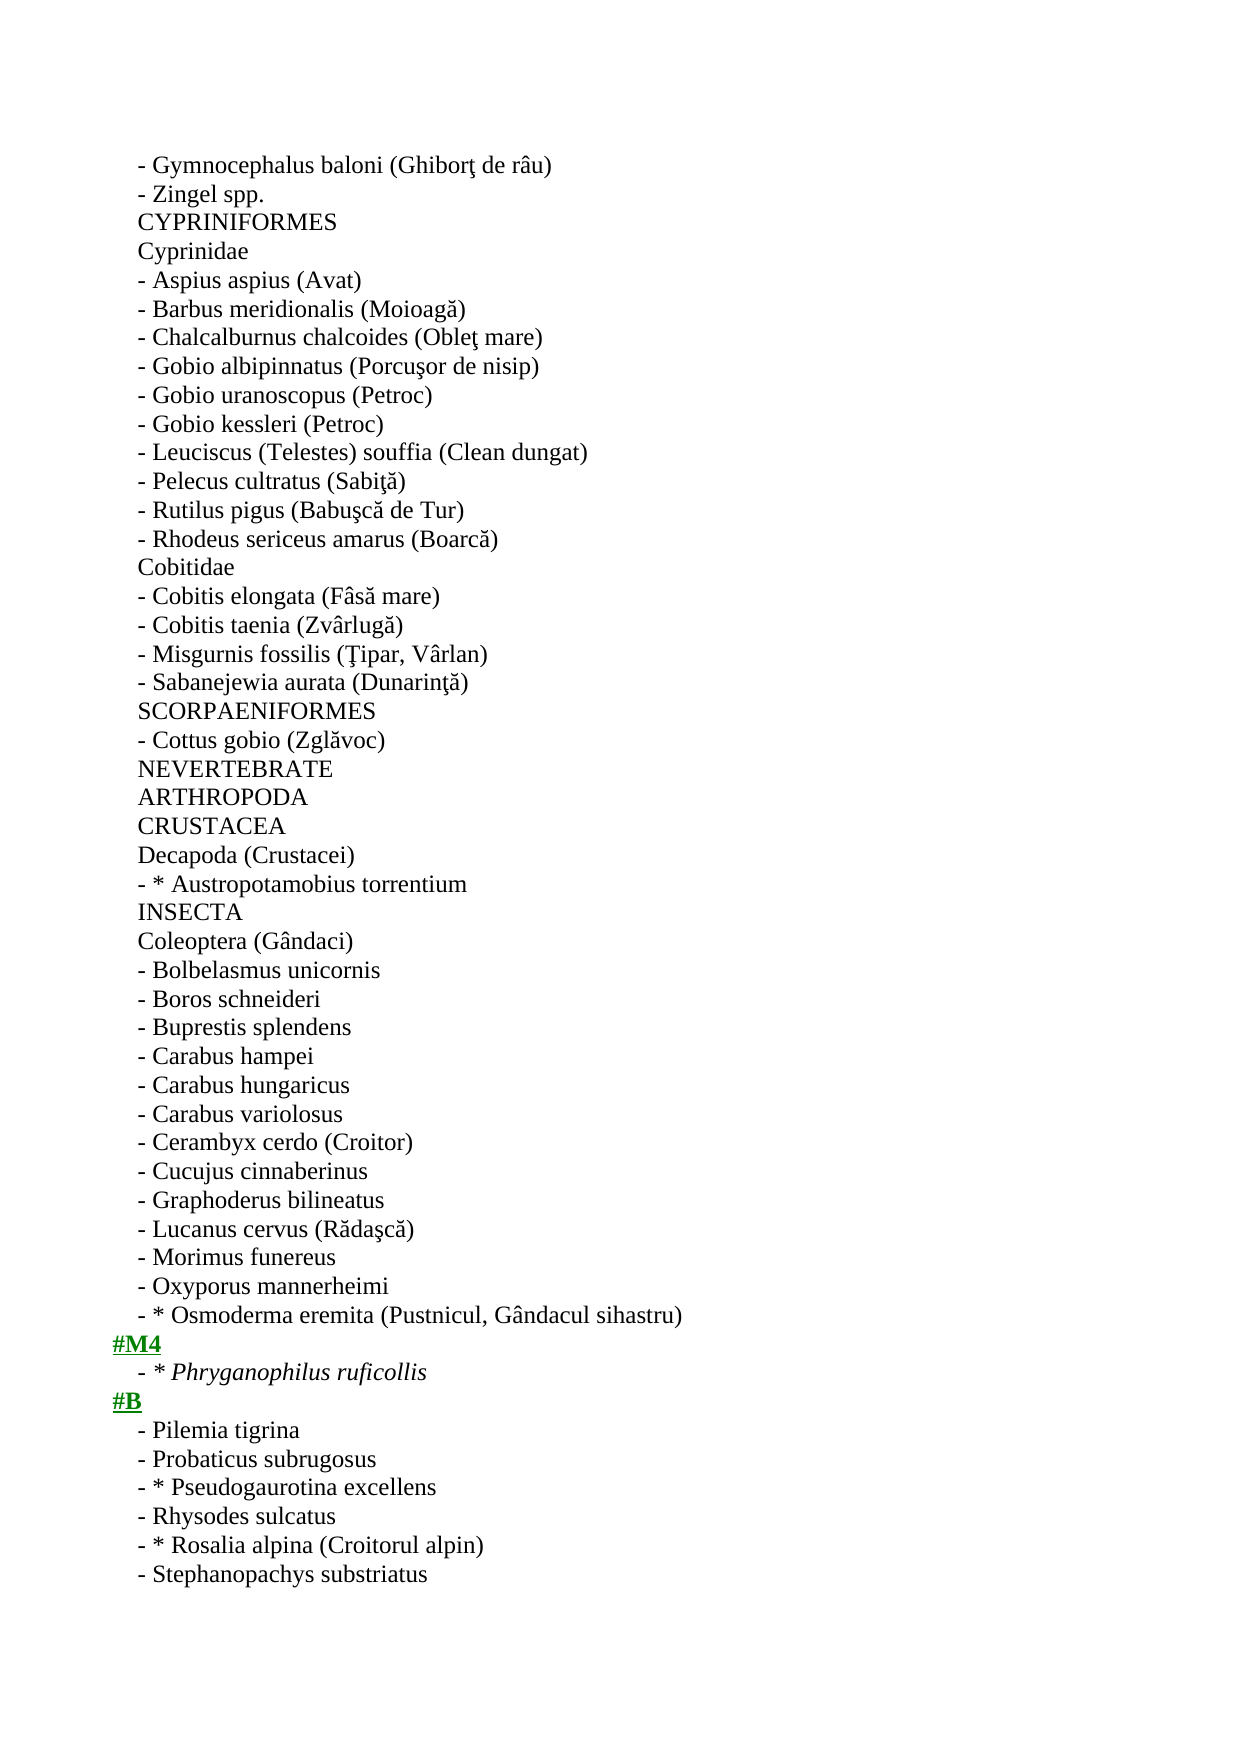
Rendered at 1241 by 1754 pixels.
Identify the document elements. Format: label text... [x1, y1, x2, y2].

text - Cerambyx cerdo (Croitor) [112, 1127, 1128, 1156]
text - Rhodeus sericeus amarus (Boarcă) [112, 524, 1128, 552]
text ARTHROPODA [112, 782, 1128, 811]
text Coleoptera (Gândaci) [112, 926, 1128, 955]
text - Morimus funereus [112, 1242, 1128, 1271]
text - Pilemia tigrina [112, 1415, 1128, 1444]
text - Rhysodes sulcatus [112, 1501, 1128, 1530]
text SCORPAENIFORMES [112, 696, 1128, 725]
text - Bolbelasmus unicornis [112, 955, 1128, 984]
text - Carabus hampei [112, 1041, 1128, 1070]
text - Cucujus cinnaberinus [112, 1156, 1128, 1185]
text Cobitidae [112, 552, 1128, 581]
text - Pelecus cultratus (Sabiţă) [112, 466, 1128, 495]
text #M4 [112, 1329, 1128, 1357]
text - Gymnocephalus baloni (Ghiborţ de râu) [112, 150, 1128, 179]
text - Barbus meridionalis (Moioagă) [112, 294, 1128, 322]
text - Carabus variolosus [112, 1099, 1128, 1127]
text - * Osmoderma eremita (Pustnicul, Gândacul sihastru) [112, 1300, 1128, 1329]
text - * Rosalia alpina (Croitorul alpin) [112, 1530, 1128, 1559]
text - Oxyporus mannerheimi [112, 1271, 1128, 1300]
text - Gobio uranoscopus (Petroc) [112, 380, 1128, 409]
text - Misgurnis fossilis (Ţipar, Vârlan) [112, 639, 1128, 667]
text - Rutilus pigus (Babuşcă de Tur) [112, 495, 1128, 524]
text - Chalcalburnus chalcoides (Obleţ mare) [112, 322, 1128, 351]
text - Lucanus cervus (Rădaşcă) [112, 1214, 1128, 1242]
text - * Pseudogaurotina excellens [112, 1472, 1128, 1501]
text - Aspius aspius (Avat) [112, 265, 1128, 294]
text - Probaticus subrugosus [112, 1444, 1128, 1472]
text - Leuciscus (Telestes) souffia (Clean dungat) [112, 437, 1128, 466]
text - Cobitis elongata (Fâsă mare) [112, 581, 1128, 610]
text Decapoda (Crustacei) [112, 840, 1128, 869]
text - * Phryganophilus ruficollis [112, 1357, 1128, 1386]
text - Gobio kessleri (Petroc) [112, 409, 1128, 437]
text - Sabanejewia aurata (Dunarinţă) [112, 667, 1128, 696]
text NEVERTEBRATE [112, 754, 1128, 782]
text - Gobio albipinnatus (Porcuşor de nisip) [112, 351, 1128, 380]
text CRUSTACEA [112, 811, 1128, 840]
text - Zingel spp. [112, 179, 1128, 207]
text - Boros schneideri [112, 984, 1128, 1012]
text CYPRINIFORMES [112, 207, 1128, 236]
text - Carabus hungaricus [112, 1070, 1128, 1099]
text #B [112, 1386, 1128, 1415]
text Cyprinidae [112, 236, 1128, 265]
text - Graphoderus bilineatus [112, 1185, 1128, 1214]
text - Buprestis splendens [112, 1012, 1128, 1041]
text - Stephanopachys substriatus [112, 1559, 1128, 1587]
text - Cobitis taenia (Zvârlugă) [112, 610, 1128, 639]
text - Cottus gobio (Zglăvoc) [112, 725, 1128, 754]
text - * Austropotamobius torrentium [112, 869, 1128, 897]
text INSECTA [112, 897, 1128, 926]
